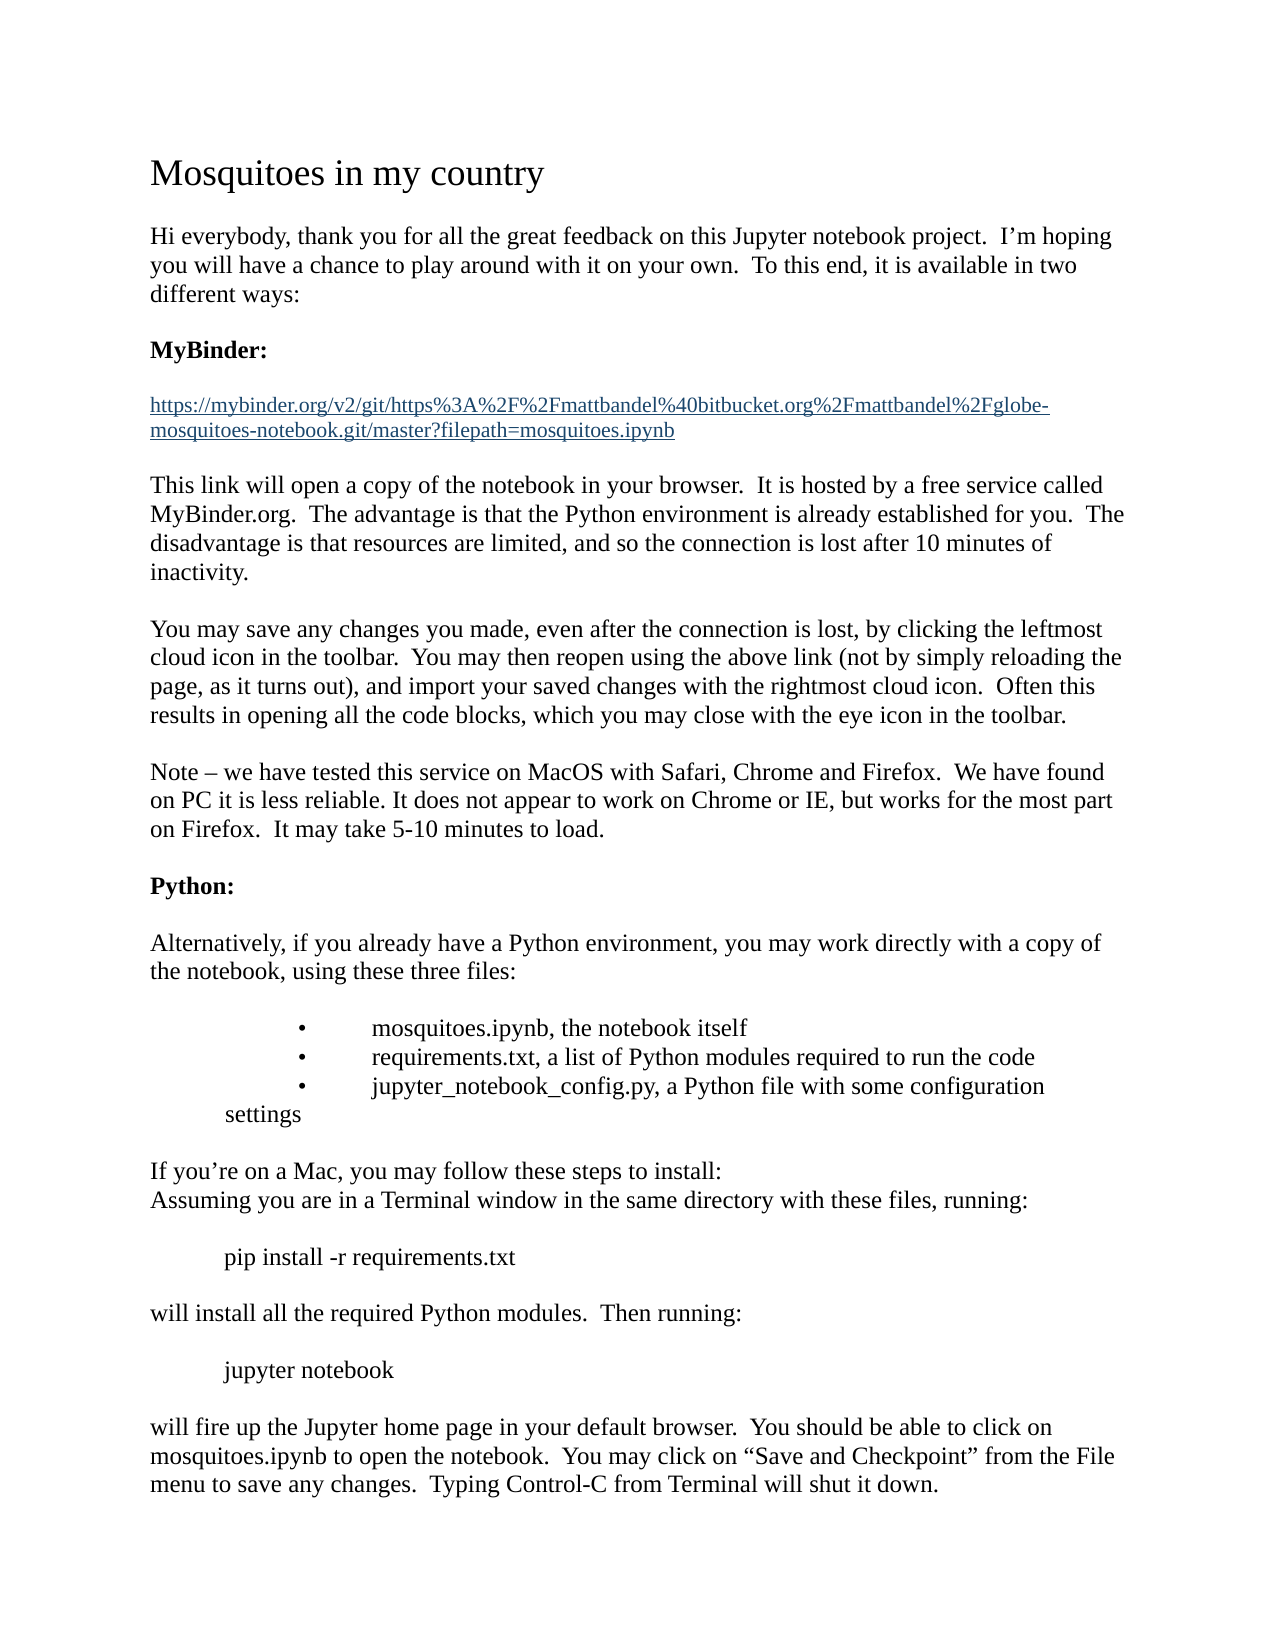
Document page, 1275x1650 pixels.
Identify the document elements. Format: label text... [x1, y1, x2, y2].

text Mosquitoes in my country [150, 150, 1125, 193]
text • jupyter_notebook_config.py, a Python file with some configuration settings [225, 1077, 1125, 1135]
text jupyter notebook [150, 1365, 1125, 1393]
text Note – we have tested this service on MacOS with Safari, Chrome and Firefox. We have found on PC it is less reliable. It does not appear to work on Chrome or IE, but works for the most part on Firefox. It may take 5-10 minutes to load. [150, 761, 1125, 847]
text Hi everybody, thank you for all the great feedback on this Jupyter notebook project. I’m hoping you will have a chance to play around with it on your own. To this end, it is available in two different ways: [150, 222, 1125, 308]
text Python: [150, 876, 1125, 905]
text • requirements.txt, a list of Python modules required to run the code [225, 1048, 1125, 1077]
text • mosquitoes.ipynb, the notebook itself [225, 1020, 1125, 1048]
text Assuming you are in a Terminal window in the same directory with these files, running: [150, 1192, 1125, 1221]
text will install all the required Python modules. Then running: [150, 1307, 1125, 1336]
text MyBinder: [150, 337, 1125, 366]
text If you’re on a Mac, you may follow these steps to install: [150, 1163, 1125, 1192]
text This link will open a copy of the notebook in your browser. It is hosted by a free service called MyBinder.org. The advantage is that the Python environment is already established for you. The disadvantage is that resources are limited, and so the connection is lost after 10 minutes of inactivity. [150, 473, 1125, 588]
text pip install -r requirements.txt [150, 1250, 1125, 1278]
text Alternatively, if you already have a Python environment, you may work directly with a copy of the notebook, using these three files: [150, 933, 1125, 991]
text https://mybinder.org/v2/git/https%3A%2F%2Fmattbandel%40bitbucket.org%2Fmattbandel%2Fglobe-mosquitoes-notebook.git/master?filepath=mosquitoes.ipynb [150, 394, 1125, 445]
text You may save any changes you made, even after the connection is lost, by clicking the leftmost cloud icon in the toolbar. You may then reopen using the above link (not by simply reloading the page, as it turns out), and import your saved changes with the rightmost cloud icon. Often this results in opening all the code blocks, which you may close with the eye icon in the toolbar. [150, 617, 1125, 732]
